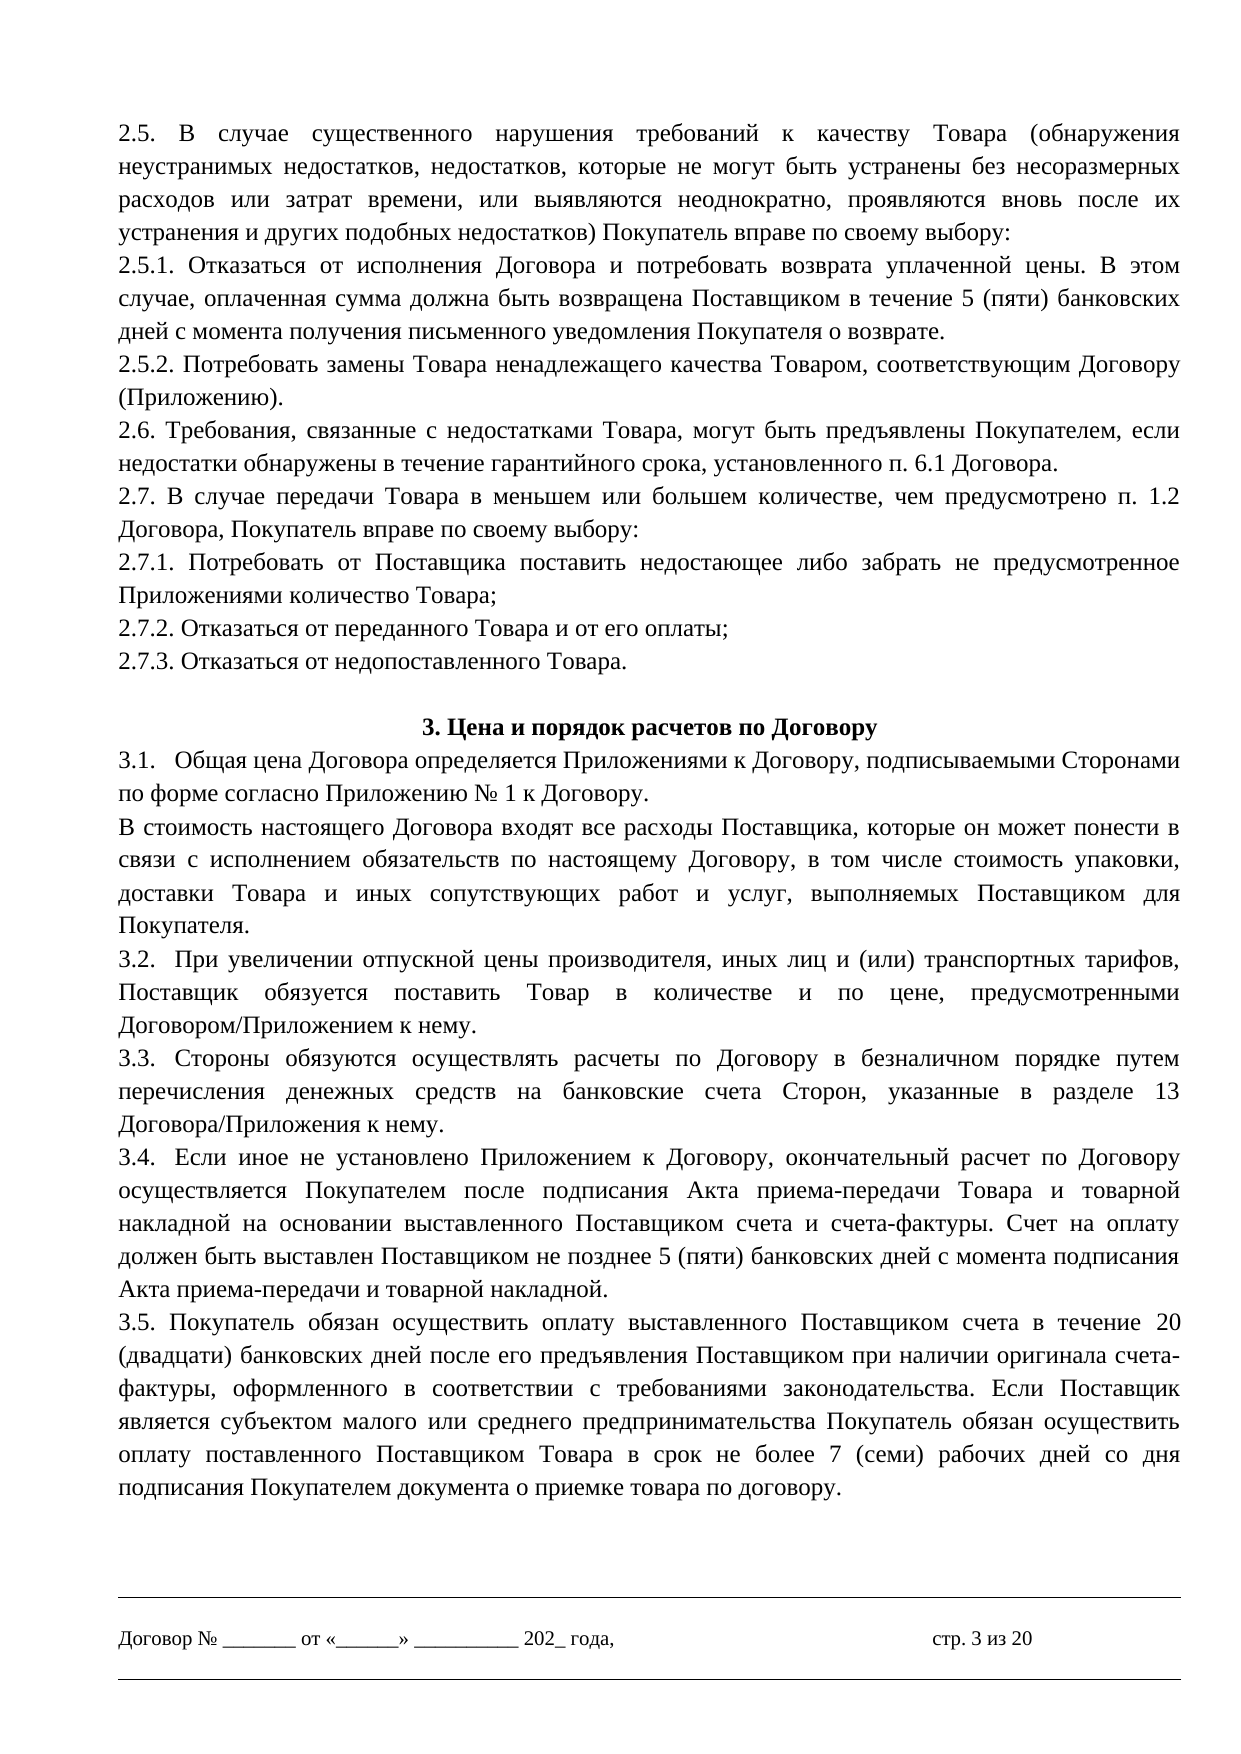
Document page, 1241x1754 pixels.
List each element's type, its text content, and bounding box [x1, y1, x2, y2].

list Если иное не установлено Приложением к Договору, окончательный расчет по Договору осуществляется Покупателем после подписания Акта приема-передачи Товара и товарной накладной на основании выставленного Поставщиком счета и счета-фактуры. Счет на оплату должен быть выставлен Поставщиком не позднее 5 (пяти) банковских дней с момента подписания Акта приема-передачи и товарной накладной. [118, 1142, 1181, 1303]
text 2.5. В случае существенного нарушения требований к качеству Товара (обнаружения неустранимых недостатков, недостатков, которые не могут быть устранены без несоразмерных расходов или затрат времени, или выявляются неоднократно, проявляются вновь после их устранения и других подобных недостатков) Покупатель вправе по своему выбору: [118, 118, 1181, 246]
text 2.7.2. Отказаться от переданного Товара и от его оплаты; [118, 613, 1181, 642]
text 2.7.3. Отказаться от недопоставленного Товара. [118, 646, 1181, 675]
text 2.5.2. Потребовать замены Товара ненадлежащего качества Товаром, соответствующим Договору (Приложению). [118, 349, 1181, 411]
list Общая цена Договора определяется Приложениями к Договору, подписываемыми Сторонами по форме согласно Приложению № 1 к Договору. [118, 746, 1181, 807]
text 2.7.1. Потребовать от Поставщика поставить недостающее либо забрать не предусмотренное Приложениями количество Товара; [118, 547, 1181, 609]
text 2.5.1. Отказаться от исполнения Договора и потребовать возврата уплаченной цены. В этом случае, оплаченная сумма должна быть возвращена Поставщиком в течение 5 (пяти) банковских дней с момента получения письменного уведомления Покупателя о возврате. [118, 250, 1181, 345]
list Стороны обязуются осуществлять расчеты по Договору в безналичном порядке путем перечисления денежных средств на банковские счета Сторон, указанные в разделе 13 Договора/Приложения к нему. [118, 1043, 1181, 1137]
list При увеличении отпускной цены производителя, иных лиц и (или) транспортных тарифов, Поставщик обязуется поставить Товар в количестве и по цене, предусмотренными Договором/Приложением к нему. [118, 944, 1181, 1038]
text 3. Цена и порядок расчетов по Договору [118, 712, 1181, 741]
text 3.5. Покупатель обязан осуществить оплату выставленного Поставщиком счета в течение 20 (двадцати) банковских дней после его предъявления Поставщиком при наличии оригинала счета-фактуры, оформленного в соответствии с требованиями законодательства. Если Поставщик является субъектом малого или среднего предпринимательства Покупатель обязан осуществить оплату поставленного Поставщиком Товара в срок не более 7 (семи) рабочих дней со дня подписания Покупателем документа о приемке товара по договору. [118, 1307, 1181, 1501]
text 2.7. В случае передачи Товара в меньшем или большем количестве, чем предусмотрено п. 1.2 Договора, Покупатель вправе по своему выбору: [118, 481, 1181, 543]
text 2.6. Требования, связанные с недостатками Товара, могут быть предъявлены Покупателем, если недостатки обнаружены в течение гарантийного срока, установленного п. 6.1 Договора. [118, 415, 1181, 477]
text В стоимость настоящего Договора входят все расходы Поставщика, которые он может понести в связи с исполнением обязательств по настоящему Договору, в том числе стоимость упаковки, доставки Товара и иных сопутствующих работ и услуг, выполняемых Поставщиком для Покупателя. [118, 812, 1181, 939]
